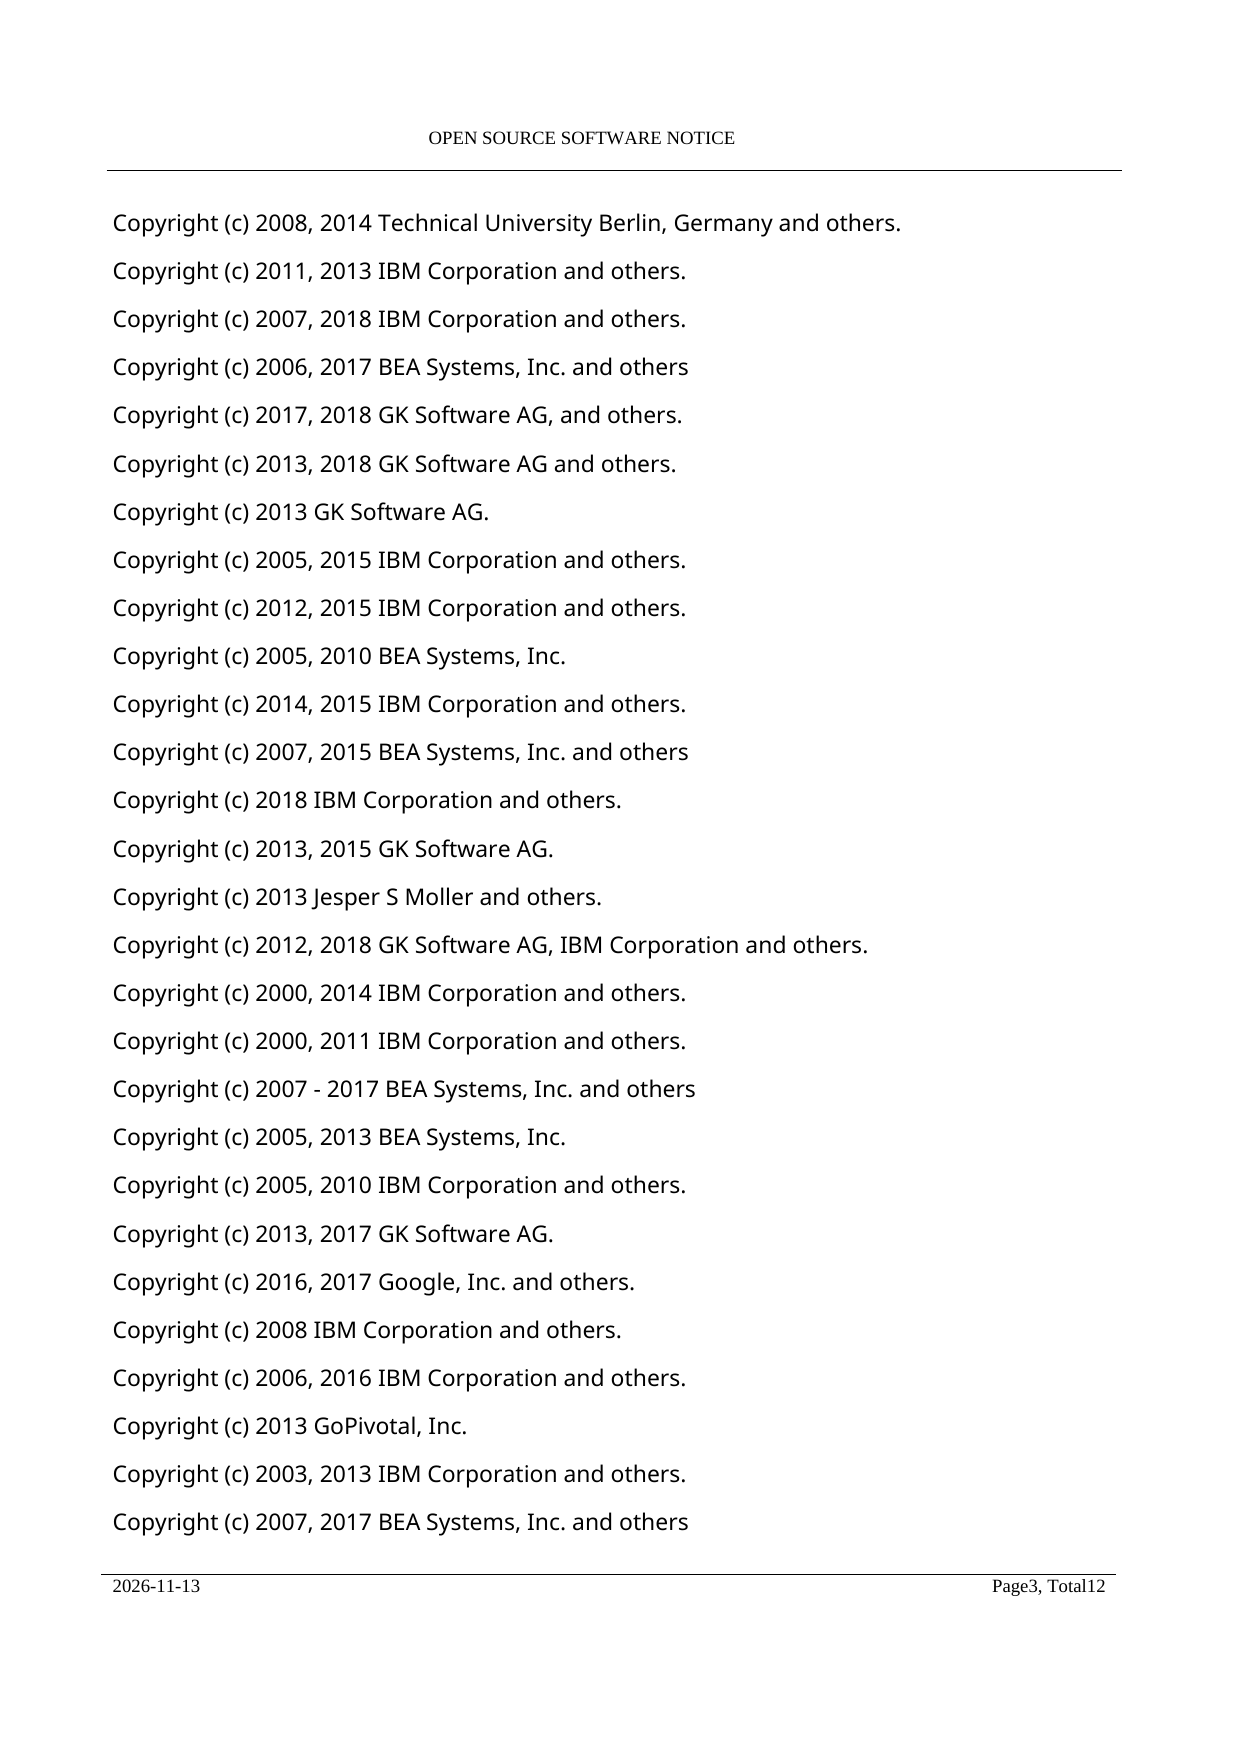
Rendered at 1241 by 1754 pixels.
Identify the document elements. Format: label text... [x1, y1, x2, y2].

text Copyright (c) 2000, 2014 IBM Corporation and others. [112, 976, 1128, 1009]
text Copyright (c) 2012, 2015 IBM Corporation and others. [112, 591, 1128, 624]
text Copyright (c) 2018 IBM Corporation and others. [112, 784, 1128, 816]
text Copyright (c) 2003, 2013 IBM Corporation and others. [112, 1458, 1128, 1490]
text Copyright (c) 2011, 2013 IBM Corporation and others. [112, 254, 1128, 287]
text Copyright (c) 2016, 2017 Google, Inc. and others. [112, 1265, 1128, 1298]
text Copyright (c) 2005, 2013 BEA Systems, Inc. [112, 1121, 1128, 1153]
text Copyright (c) 2013, 2017 GK Software AG. [112, 1217, 1128, 1249]
text Copyright (c) 2014, 2015 IBM Corporation and others. [112, 688, 1128, 720]
text Copyright (c) 2005, 2010 BEA Systems, Inc. [112, 639, 1128, 672]
text Copyright (c) 2007 - 2017 BEA Systems, Inc. and others [112, 1073, 1128, 1105]
text Copyright (c) 2013 GK Software AG. [112, 495, 1128, 528]
text Copyright (c) 2013, 2018 GK Software AG and others. [112, 447, 1128, 479]
text Copyright (c) 2007, 2017 BEA Systems, Inc. and others [112, 1506, 1128, 1538]
text Copyright (c) 2013 Jesper S Moller and others. [112, 880, 1128, 913]
text Copyright (c) 2007, 2018 IBM Corporation and others. [112, 303, 1128, 335]
text Copyright (c) 2007, 2015 BEA Systems, Inc. and others [112, 736, 1128, 768]
text Copyright (c) 2008, 2014 Technical University Berlin, Germany and others. [112, 206, 1128, 239]
text Copyright (c) 2005, 2010 IBM Corporation and others. [112, 1169, 1128, 1201]
text Copyright (c) 2012, 2018 GK Software AG, IBM Corporation and others. [112, 928, 1128, 961]
text Copyright (c) 2008 IBM Corporation and others. [112, 1313, 1128, 1346]
text Copyright (c) 2000, 2011 IBM Corporation and others. [112, 1024, 1128, 1057]
text Copyright (c) 2017, 2018 GK Software AG, and others. [112, 399, 1128, 431]
text Copyright (c) 2006, 2017 BEA Systems, Inc. and others [112, 351, 1128, 383]
text Copyright (c) 2006, 2016 IBM Corporation and others. [112, 1361, 1128, 1394]
text Copyright (c) 2005, 2015 IBM Corporation and others. [112, 543, 1128, 576]
text Copyright (c) 2013, 2015 GK Software AG. [112, 832, 1128, 864]
text Copyright (c) 2013 GoPivotal, Inc. [112, 1409, 1128, 1442]
